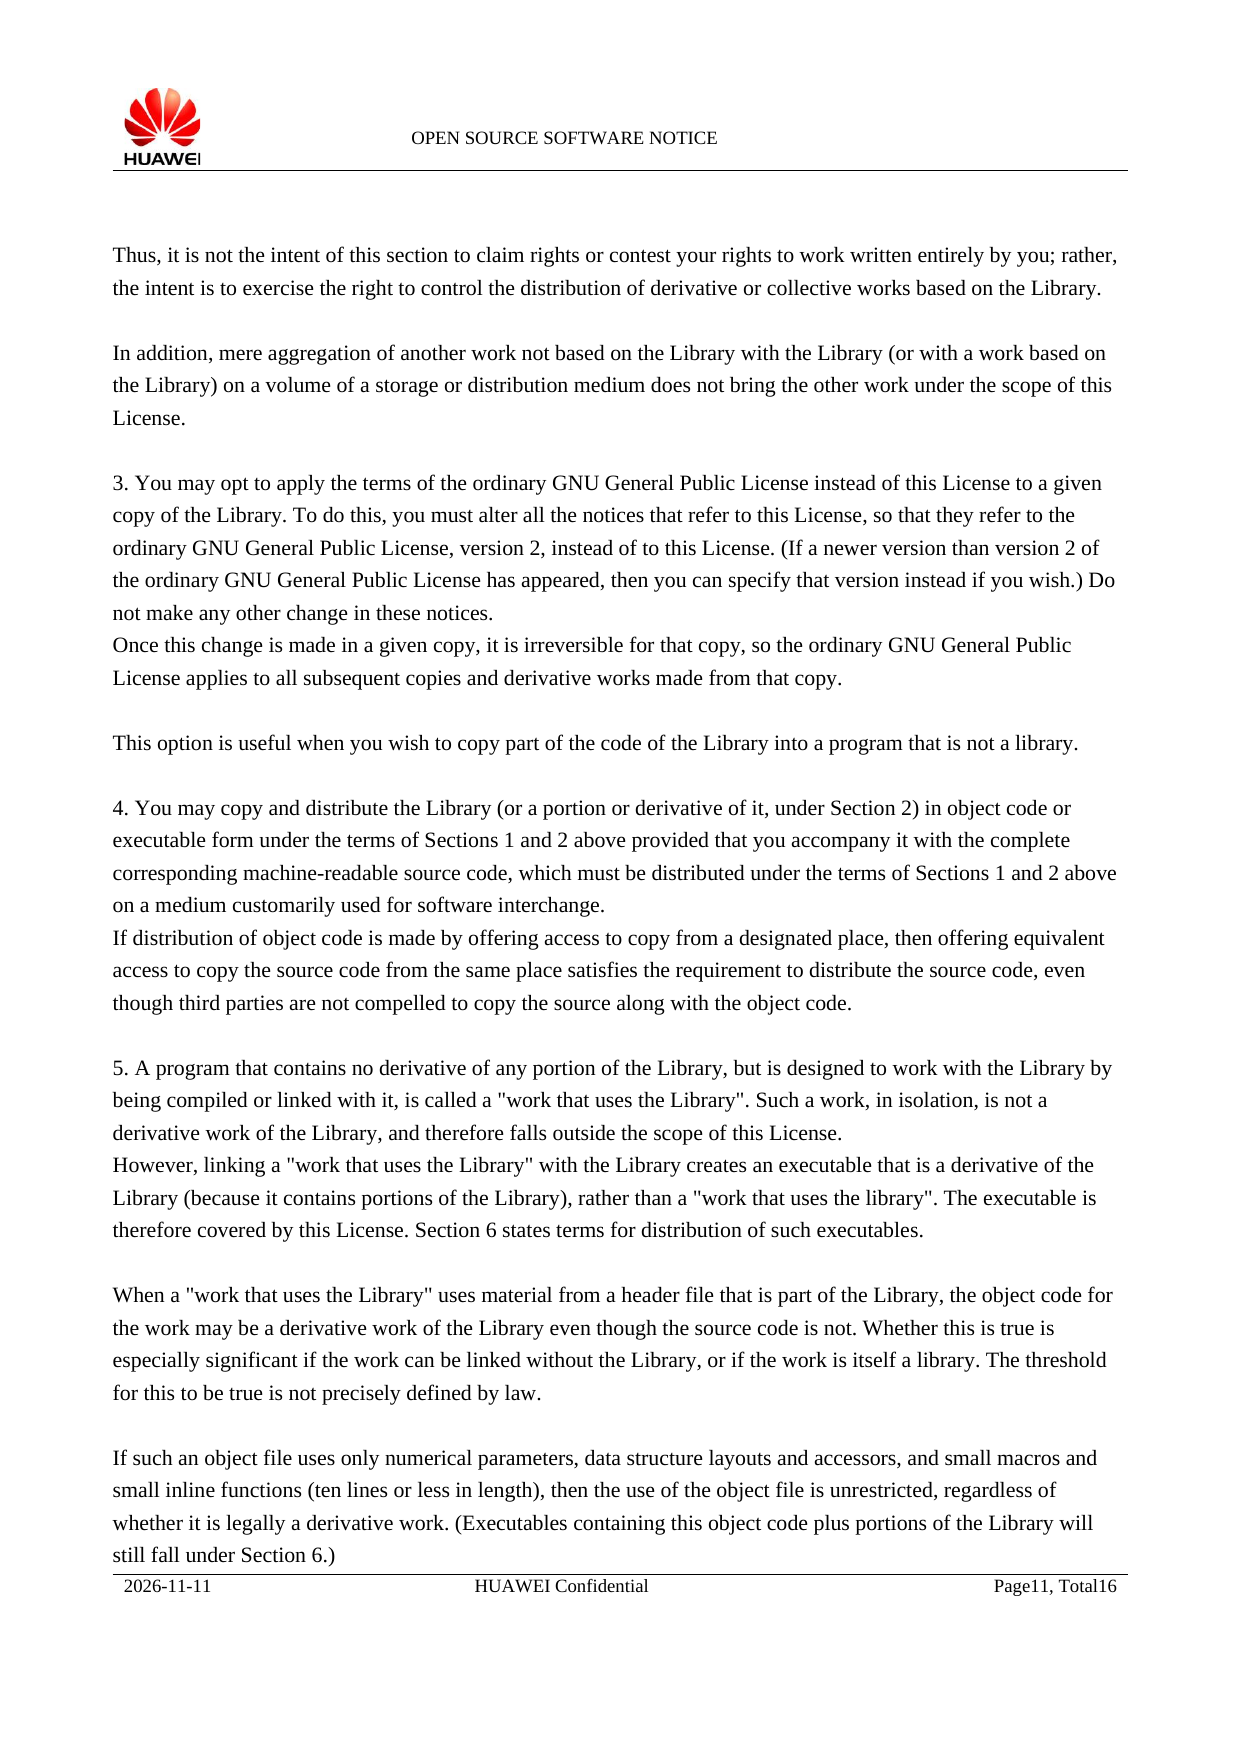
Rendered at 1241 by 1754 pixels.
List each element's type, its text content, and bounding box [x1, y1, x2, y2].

picture [124, 88, 201, 165]
